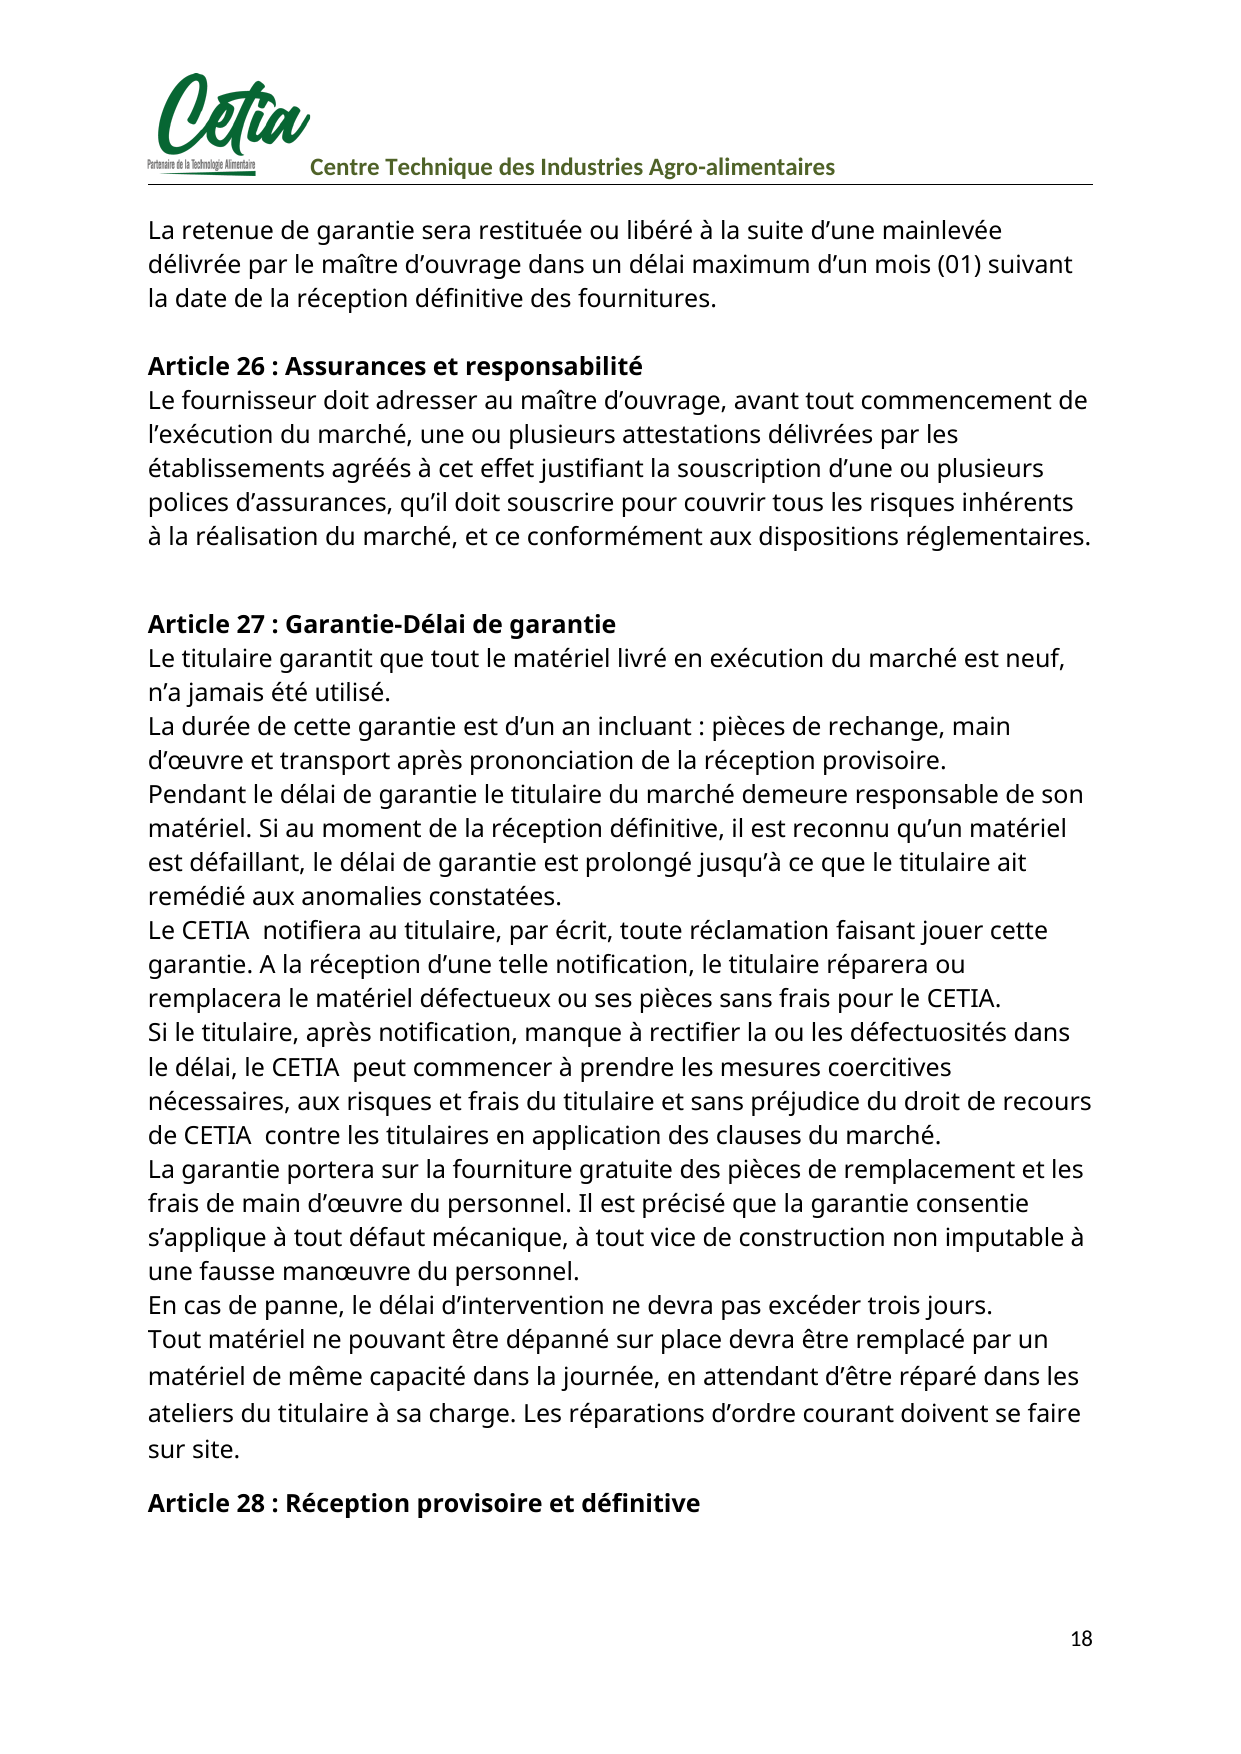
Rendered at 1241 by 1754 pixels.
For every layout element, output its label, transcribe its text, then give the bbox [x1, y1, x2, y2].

text Le fournisseur doit adresser au maître d’ouvrage, avant tout commencement de l’exécution du marché, une ou plusieurs attestations délivrées par les établissements agréés à cet effet justifiant la souscription d’une ou plusieurs polices d’assurances, qu’il doit souscrire pour couvrir tous les risques inhérents à la réalisation du marché, et ce conformément aux dispositions réglementaires. [148, 383, 1093, 553]
text La retenue de garantie sera restituée ou libéré à la suite d’une mainlevée délivrée par le maître d’ouvrage dans un délai maximum d’un mois (01) suivant la date de la réception définitive des fournitures. [148, 212, 1093, 314]
text Tout matériel ne pouvant être dépanné sur place devra être remplacé par un matériel de même capacité dans la journée, en attendant d’être réparé dans les ateliers du titulaire à sa charge. Les réparations d’ordre courant doivent se faire sur site. [148, 1322, 1093, 1466]
text La garantie portera sur la fourniture gratuite des pièces de remplacement et les frais de main d’œuvre du personnel. Il est précisé que la garantie consentie s’applique à tout défaut mécanique, à tout vice de construction non imputable à une fausse manœuvre du personnel. [148, 1151, 1093, 1288]
picture [147, 73, 311, 176]
text Article 27 : Garantie-Délai de garantie [148, 606, 1093, 640]
text Le titulaire garantit que tout le matériel livré en exécution du marché est neuf, n’a jamais été utilisé. [148, 640, 1093, 708]
text Article 26 : Assurances et responsabilité [148, 348, 1093, 383]
text Si le titulaire, après notification, manque à rectifier la ou les défectuosités dans le délai, le CETIA peut commencer à prendre les mesures coercitives nécessaires, aux risques et frais du titulaire et sans préjudice du droit de recours de CETIA contre les titulaires en application des clauses du marché. [148, 1015, 1093, 1151]
text Le CETIA notifiera au titulaire, par écrit, toute réclamation faisant jouer cette garantie. A la réception d’une telle notification, le titulaire réparera ou remplacera le matériel défectueux ou ses pièces sans frais pour le CETIA. [148, 913, 1093, 1015]
text Article 28 : Réception provisoire et définitive [148, 1485, 1093, 1519]
text La durée de cette garantie est d’un an incluant : pièces de rechange, main d’œuvre et transport après prononciation de la réception provisoire. [148, 708, 1093, 777]
text Pendant le délai de garantie le titulaire du marché demeure responsable de son matériel. Si au moment de la réception définitive, il est reconnu qu’un matériel est défaillant, le délai de garantie est prolongé jusqu’à ce que le titulaire ait remédié aux anomalies constatées. [148, 777, 1093, 913]
text En cas de panne, le délai d’intervention ne devra pas excéder trois jours. [148, 1288, 1093, 1322]
